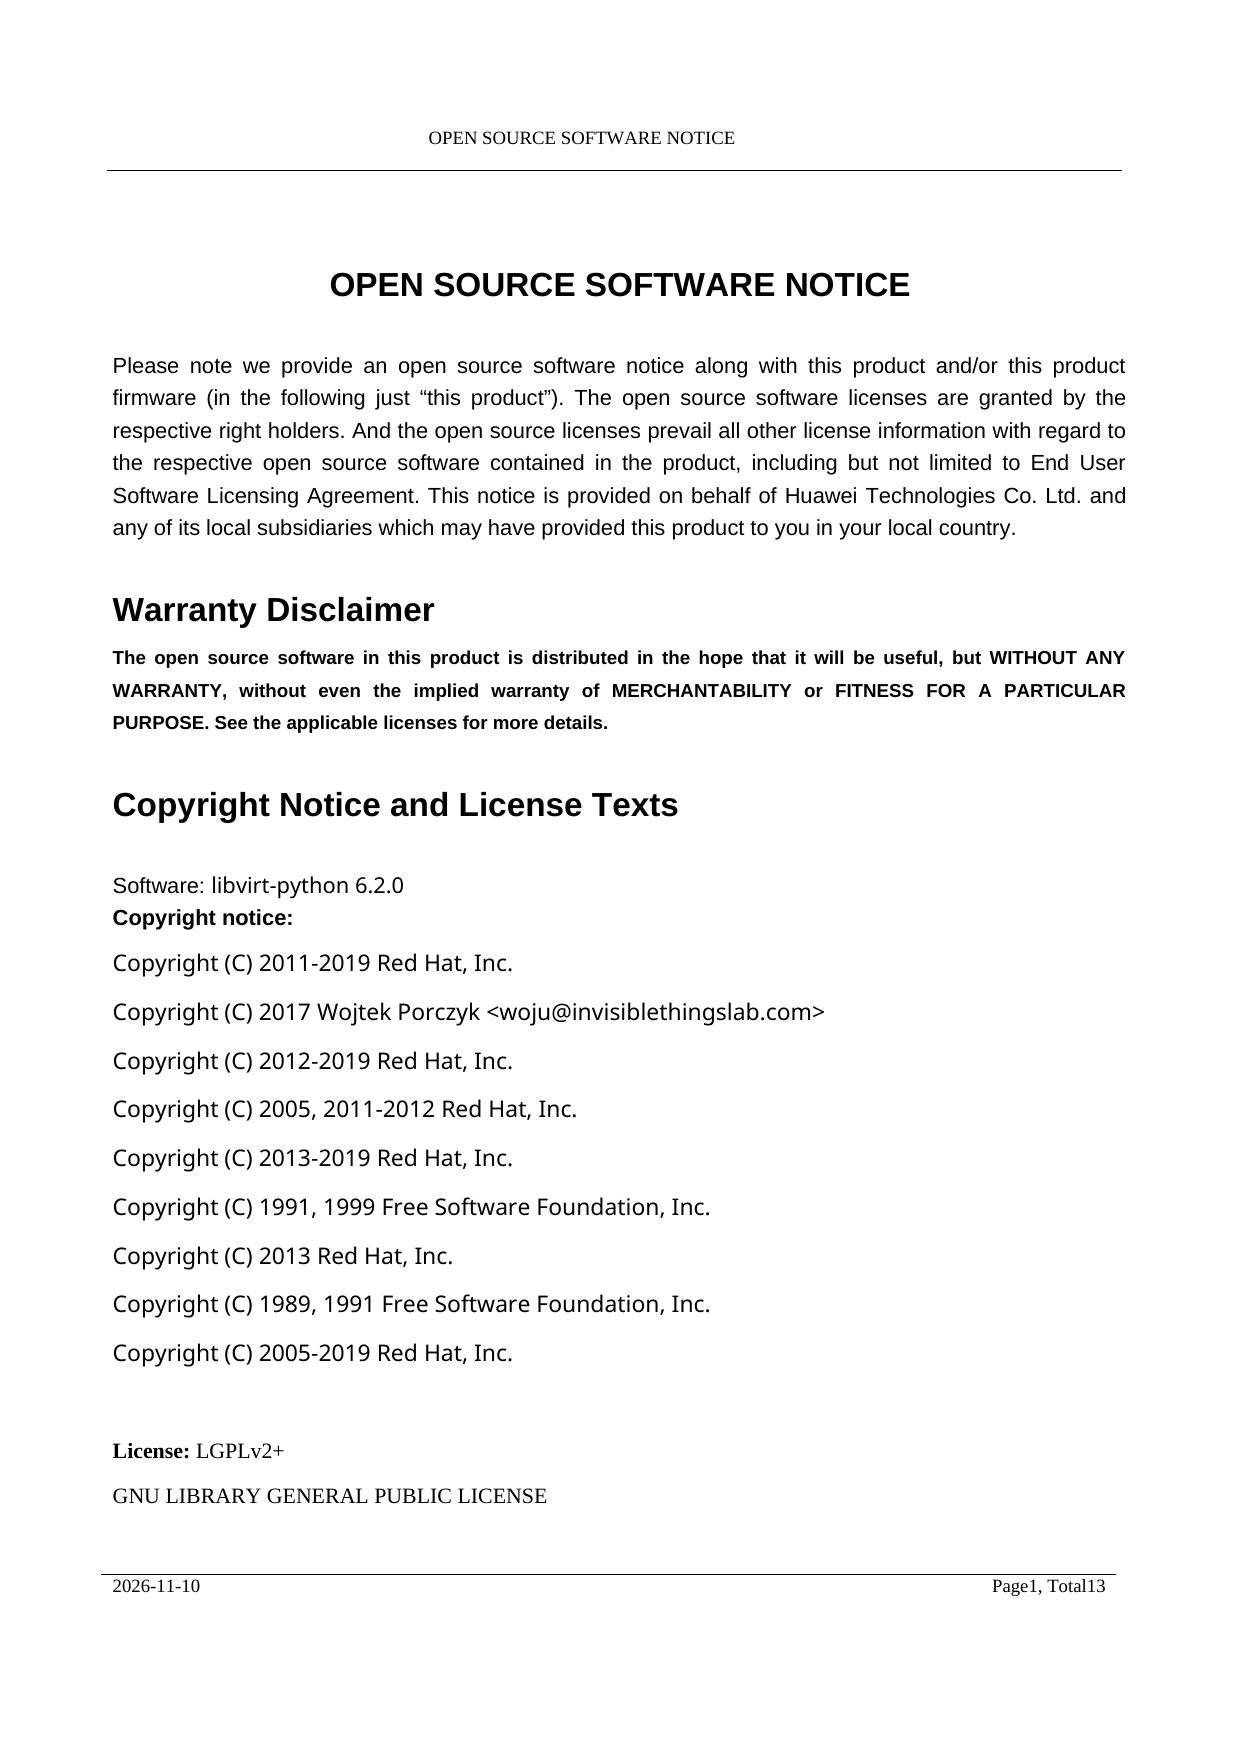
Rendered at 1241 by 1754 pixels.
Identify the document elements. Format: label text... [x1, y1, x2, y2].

text Software: libvirt-python 6.2.0 [112, 869, 1128, 901]
text Copyright (C) 2011-2019 Red Hat, Inc. Copyright (C) 2017 Wojtek Porczyk <woju@invisiblethingslab.com> Copyright (C) 2012-2019 Red Hat, Inc. Copyright (C) 2005, 2011-2012 Red Hat, Inc. Copyright (C) 2013-2019 Red Hat, Inc. Copyright (C) 1991, 1999 Free Software Foundation, Inc. Copyright (C) 2013 Red Hat, Inc. Copyright (C) 1989, 1991 Free Software Foundation, Inc. Copyright (C) 2005-2019 Red Hat, Inc. [112, 947, 1128, 1418]
text License: LGPLv2+ [112, 1434, 1128, 1467]
text Copyright Notice and License Texts [112, 771, 1128, 836]
text Please note we provide an open source software notice along with this product and/or this product firmware (in the following just “this product”). The open source software licenses are granted by the respective right holders. And the open source licenses prevail all other license information with regard to the respective open source software contained in the product, including but not limited to End User Software Licensing Agreement. This notice is provided on behalf of Huawei Technologies Co. Ltd. and any of its local subsidiaries which may have provided this product to you in your local country. [112, 349, 1128, 544]
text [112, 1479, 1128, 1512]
text Warranty Disclaimer [112, 576, 1128, 641]
text Copyright notice: [112, 901, 1128, 934]
text The open source software in this product is distributed in the hope that it will be useful, but WITHOUT ANY WARRANTY, without even the implied warranty of MERCHANTABILITY or FITNESS FOR A PARTICULAR PURPOSE. See the applicable licenses for more details. [112, 641, 1128, 739]
text OPEN SOURCE SOFTWARE NOTICE [112, 251, 1128, 316]
